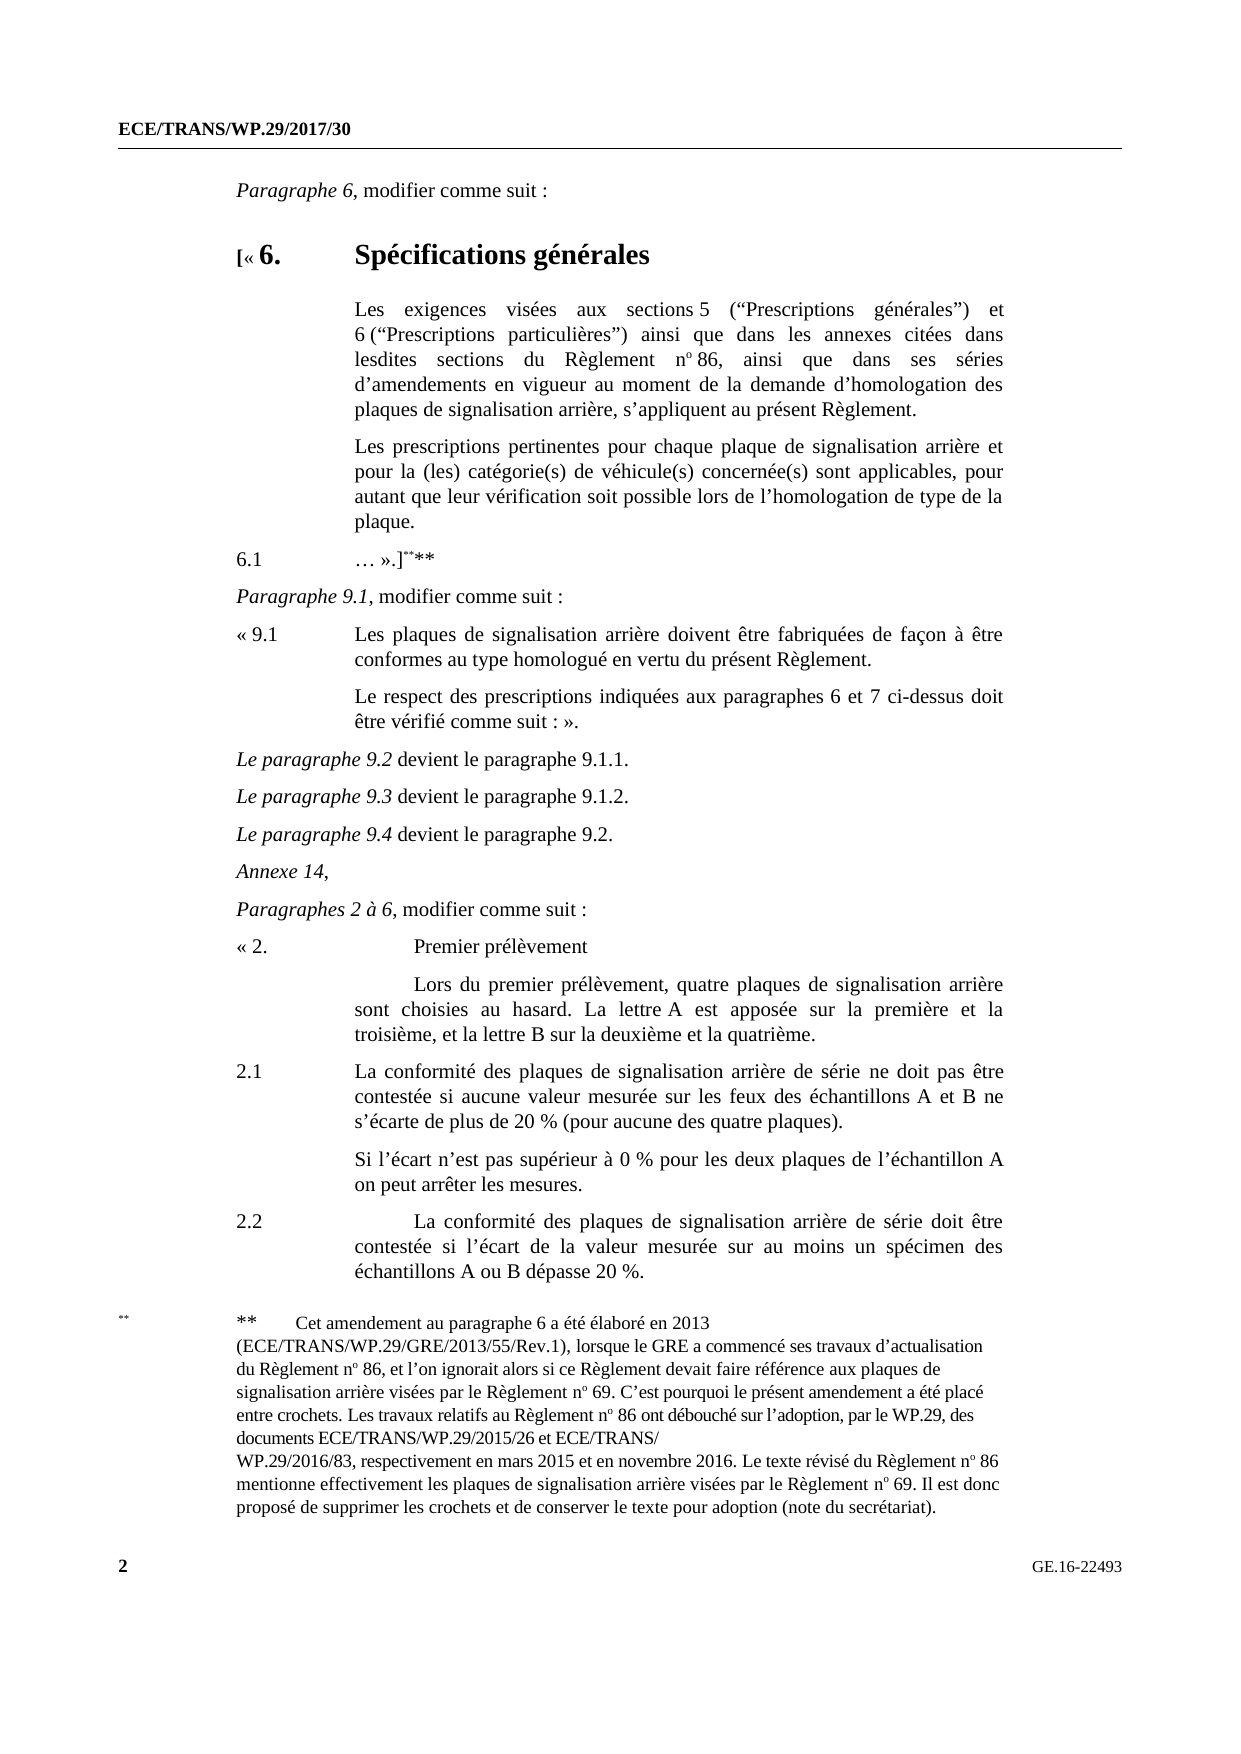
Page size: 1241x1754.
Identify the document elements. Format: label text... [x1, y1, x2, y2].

text Les prescriptions pertinentes pour chaque plaque de signalisation arrière et pour la (les) catégorie(s) de véhicule(s) concernée(s) sont applicables, pour autant que leur vérification soit possible lors de l’homologation de type de la plaque. [354, 433, 1004, 533]
text 6.1 … ».]** [236, 546, 1004, 571]
text Le respect des prescriptions indiquées aux paragraphes 6 et 7 ci-dessus doit être vérifié comme suit : ». [354, 683, 1004, 733]
text Annexe 14, [236, 858, 1004, 883]
text [« 6. Spécifications générales [236, 240, 1004, 271]
text Si l’écart n’est pas supérieur à 0 % pour les deux plaques de l’échantillon A on peut arrêter les mesures. [354, 1146, 1004, 1196]
text Paragraphe 6, modifier comme suit : [236, 177, 1004, 202]
text « 9.1 Les plaques de signalisation arrière doivent être fabriquées de façon à être conformes au type homologué en vertu du présent Règlement. [236, 621, 1004, 671]
text Le paragraphe 9.4 devient le paragraphe 9.2. [236, 821, 1004, 846]
text Paragraphe 9.1, modifier comme suit : [236, 583, 1004, 608]
text Lors du premier prélèvement, quatre plaques de signalisation arrière sont choisies au hasard. La lettre A est apposée sur la première et la troisième, et la lettre B sur la deuxième et la quatrième. [354, 971, 1004, 1046]
text Les exigences visées aux sections 5 (“Prescriptions générales”) et 6 (“Prescriptions particulières”) ainsi que dans les annexes citées dans lesdites sections du Règlement no 86, ainsi que dans ses séries d’amendements en vigueur au moment de la demande d’homologation des plaques de signalisation arrière, s’appliquent au présent Règlement. [354, 296, 1004, 421]
text Le paragraphe 9.2 devient le paragraphe 9.1.1. [236, 746, 1004, 771]
text Paragraphes 2 à 6, modifier comme suit : [236, 896, 1004, 921]
text Le paragraphe 9.3 devient le paragraphe 9.1.2. [236, 783, 1004, 808]
text 2.2 La conformité des plaques de signalisation arrière de série doit être contestée si l’écart de la valeur mesurée sur au moins un spécimen des échantillons A ou B dépasse 20 %. [236, 1208, 1004, 1283]
text 2.1 La conformité des plaques de signalisation arrière de série ne doit pas être contestée si aucune valeur mesurée sur les feux des échantillons A et B ne s’écarte de plus de 20 % (pour aucune des quatre plaques). [236, 1058, 1004, 1133]
text « 2. Premier prélèvement [236, 933, 1004, 958]
